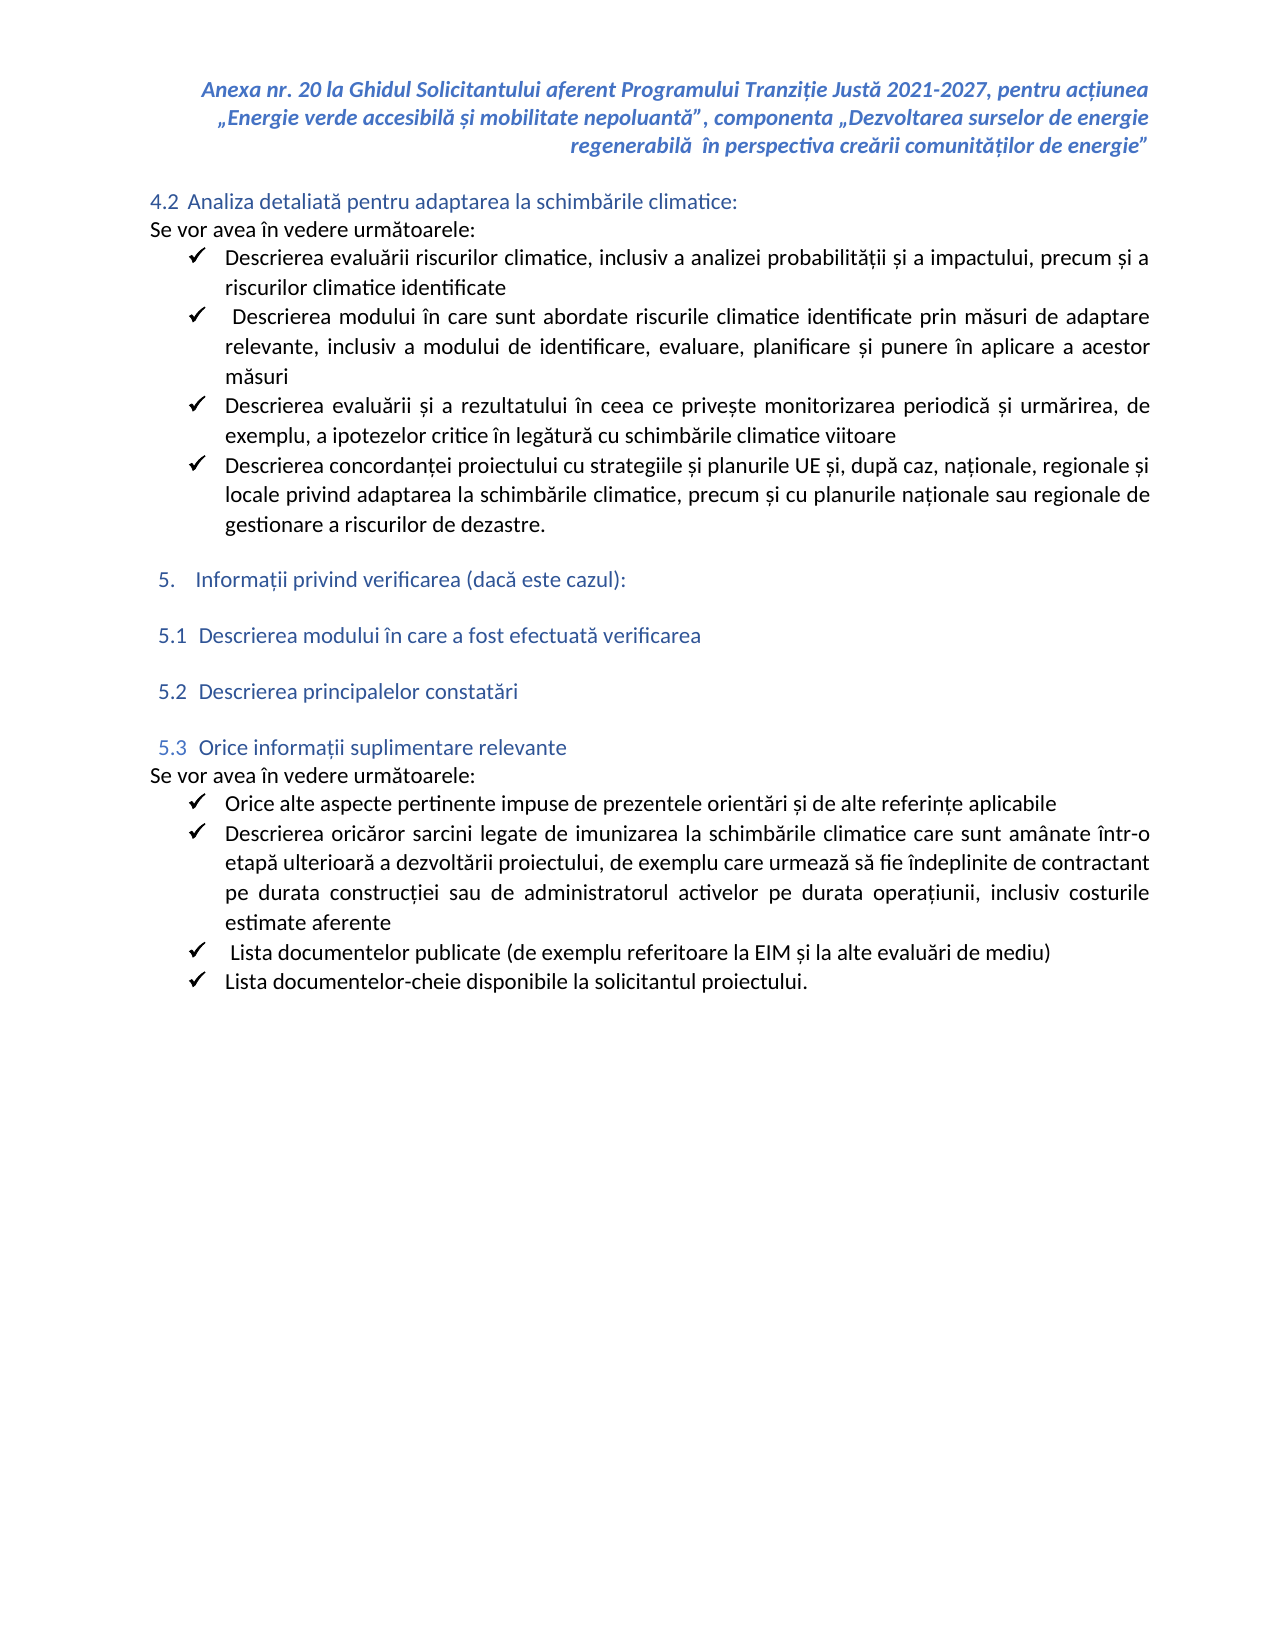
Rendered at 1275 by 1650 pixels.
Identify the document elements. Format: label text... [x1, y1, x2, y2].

list Orice informații suplimentare relevante [158, 733, 1152, 761]
list Lista documentelor-cheie disponibile la solicitantul proiectului. [187, 967, 1152, 995]
list Descrierea principalelor constatări [158, 677, 1152, 705]
subtitle Analiza detaliată pentru adaptarea la schimbările climatice: [150, 187, 1152, 215]
list Descrierea concordanței proiectului cu strategiile și planurile UE și, după caz, naționale, regionale și locale privind adaptarea la schimbările climatice, precum și cu planurile naționale sau regionale de gestionare a riscurilor de dezastre. [187, 451, 1152, 538]
subtitle Informații privind verificarea (dacă este cazul): [158, 565, 1152, 593]
list Lista documentelor publicate (de exemplu referitoare la EIM și la alte evaluări de mediu) [187, 938, 1152, 966]
list Descrierea evaluării și a rezultatului în ceea ce privește monitorizarea periodică și urmărirea, de exemplu, a ipotezelor critice în legătură cu schimbările climatice viitoare [187, 392, 1152, 449]
list Descrierea modului în care sunt abordate riscurile climatice identificate prin măsuri de adaptare relevante, inclusiv a modului de identificare, evaluare, planificare și punere în aplicare a acestor măsuri [187, 302, 1152, 390]
list Descrierea oricăror sarcini legate de imunizarea la schimbările climatice care sunt amânate într-o etapă ulterioară a dezvoltării proiectului, de exemplu care urmează să fie îndeplinite de contractant pe durata construcției sau de administratorul activelor pe durata operațiunii, inclusiv costurile estimate aferente [187, 819, 1152, 936]
list Orice alte aspecte pertinente impuse de prezentele orientări și de alte referințe aplicabile [187, 789, 1152, 817]
list Descrierea evaluării riscurilor climatice, inclusiv a analizei probabilității și a impactului, precum și a riscurilor climatice identificate [187, 243, 1152, 301]
text Se vor avea în vedere următoarele: [150, 761, 1152, 789]
text Se vor avea în vedere următoarele: [150, 215, 1152, 243]
list Descrierea modului în care a fost efectuată verificarea [158, 621, 1152, 649]
